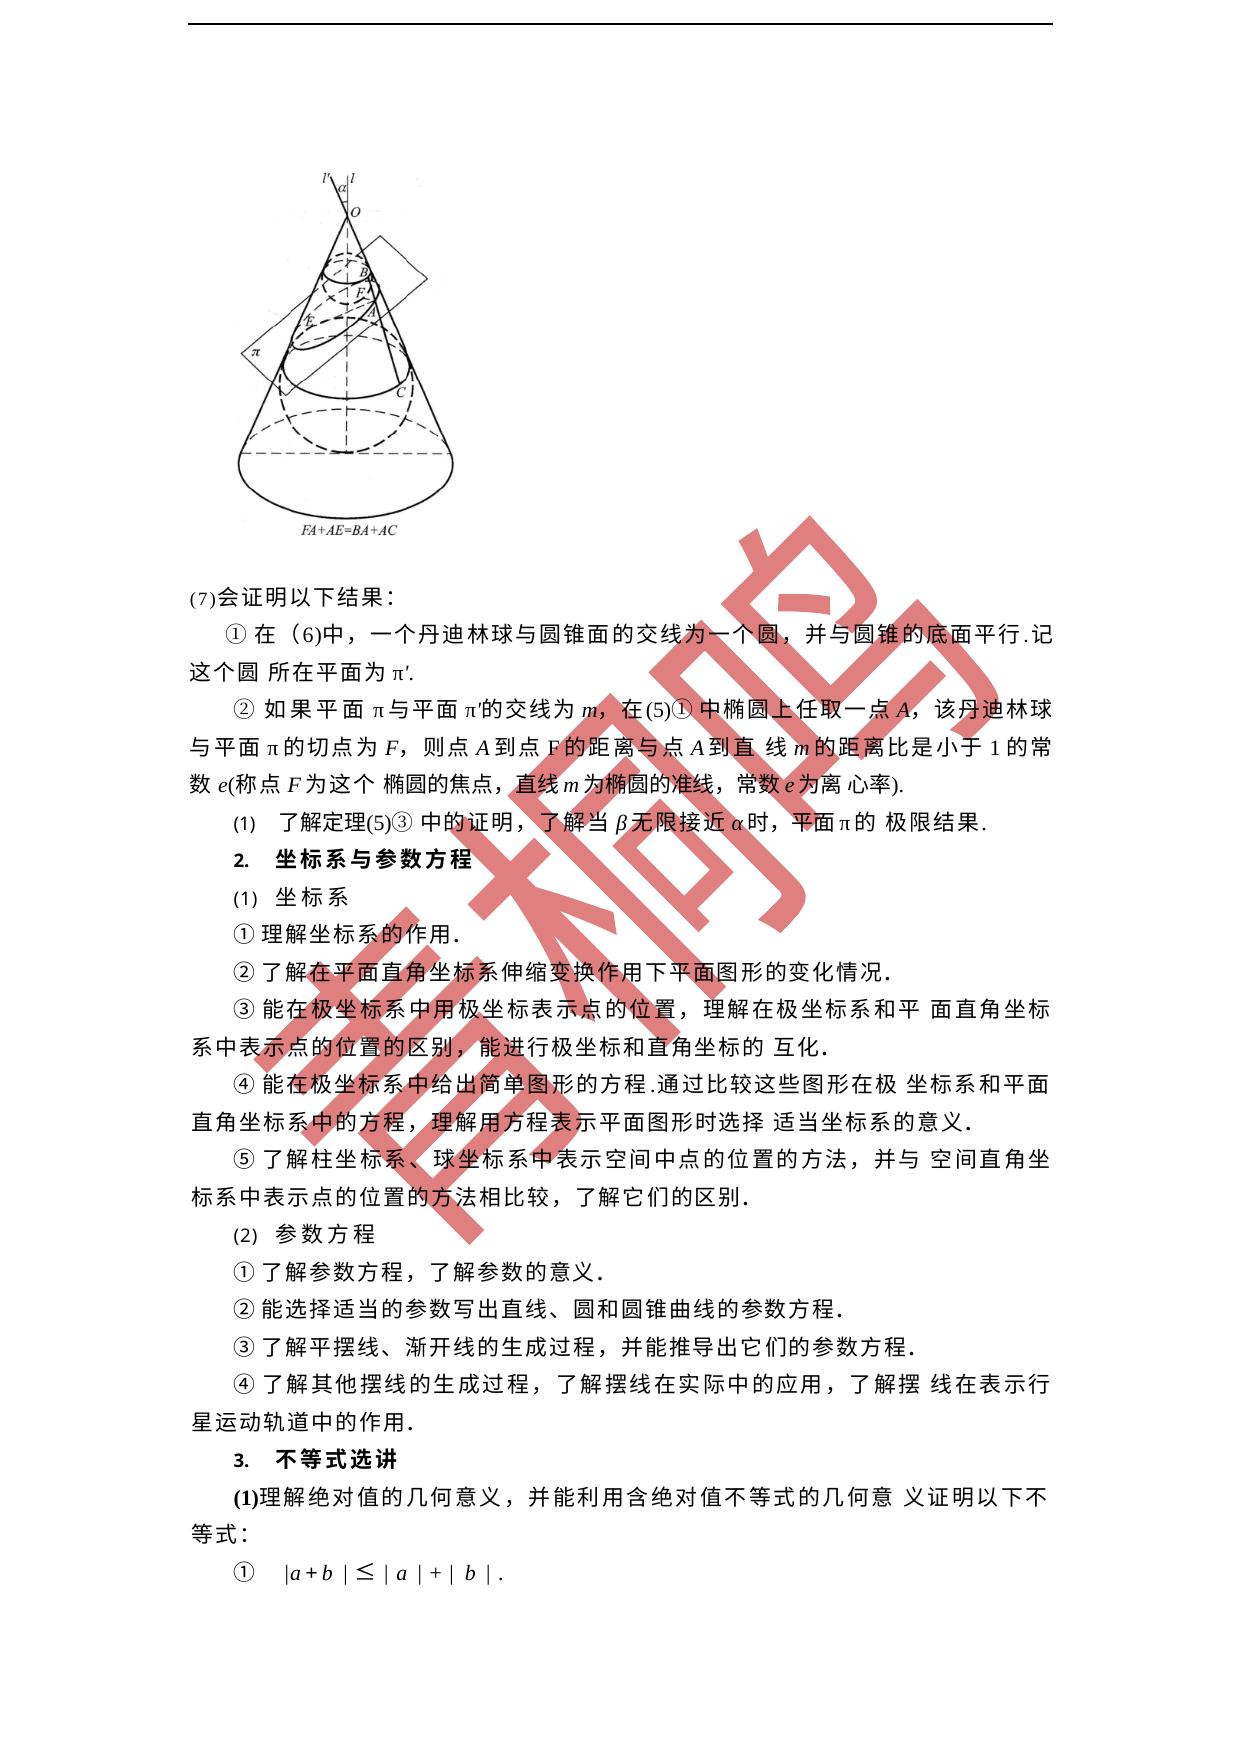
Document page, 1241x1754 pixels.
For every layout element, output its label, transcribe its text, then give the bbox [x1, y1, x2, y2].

list 了解定理(5)③中的证明，了解当β无限接近α时，平面π的 极限结果. [189, 802, 1046, 839]
text ④能在极坐标系中给出简单图形的方程.通过比较这些图形在极 坐标系和平面直角坐标系中的方程，理解用方程表示平面图形时选择 适当坐标系的意义. [192, 1064, 1051, 1139]
text ③能在极坐标系中用极坐标表示点的位置，理解在极坐标系和平 面直角坐标系中表示点的位置的区别，能进行极坐标和直角坐标的 互化. [192, 989, 1051, 1064]
text ① |a+b | ≤ | a | + | b | . [192, 1552, 1053, 1589]
text ①理解坐标系的作用. [192, 914, 1053, 952]
list 坐标系 [192, 877, 1053, 914]
text ①在（6)中，一个丹迪林球与圆锥面的交线为一个圆，并与圆锥的底面平行.记这个圆 所在平面为π'. [189, 614, 1053, 689]
list 参数方程 [192, 1214, 1053, 1252]
text ②如果平面π与平面π'的交线为m，在(5)①中椭圆上任取一点A，该丹迪林球与平面π的切点为F，则点A到点F的距离与点A到直 线m的距离比是小于1的常数e(称点F为这个 椭圆的焦点，直线m为椭圆的准线，常数e为离 心率). [189, 689, 1053, 802]
text ②能选择适当的参数写出直线、圆和圆锥曲线的参数方程. [192, 1289, 1053, 1327]
picture [233, 164, 465, 543]
text ⑤了解柱坐标系、球坐标系中表示空间中点的位置的方法，并与 空间直角坐标系中表示点的位置的方法相比较，了解它们的区别. [192, 1139, 1051, 1214]
list 坐标系与参数方程 [192, 839, 1053, 877]
text (1)理解绝对值的几何意义，并能利用含绝对值不等式的几何意 义证明以下不等式： [192, 1477, 1051, 1552]
text ③了解平摆线、渐开线的生成过程，并能推导出它们的参数方程. [192, 1327, 1053, 1364]
text (7)会证明以下结果： [189, 577, 1053, 614]
text ④了解其他摆线的生成过程，了解摆线在实际中的应用，了解摆 线在表示行星运动轨道中的作用. [192, 1364, 1051, 1439]
text ①了解参数方程，了解参数的意义. [192, 1252, 1053, 1289]
text ②了解在平面直角坐标系伸缩变换作用下平面图形的变化情况. [192, 952, 1053, 989]
list 不等式选讲 [192, 1439, 1053, 1477]
